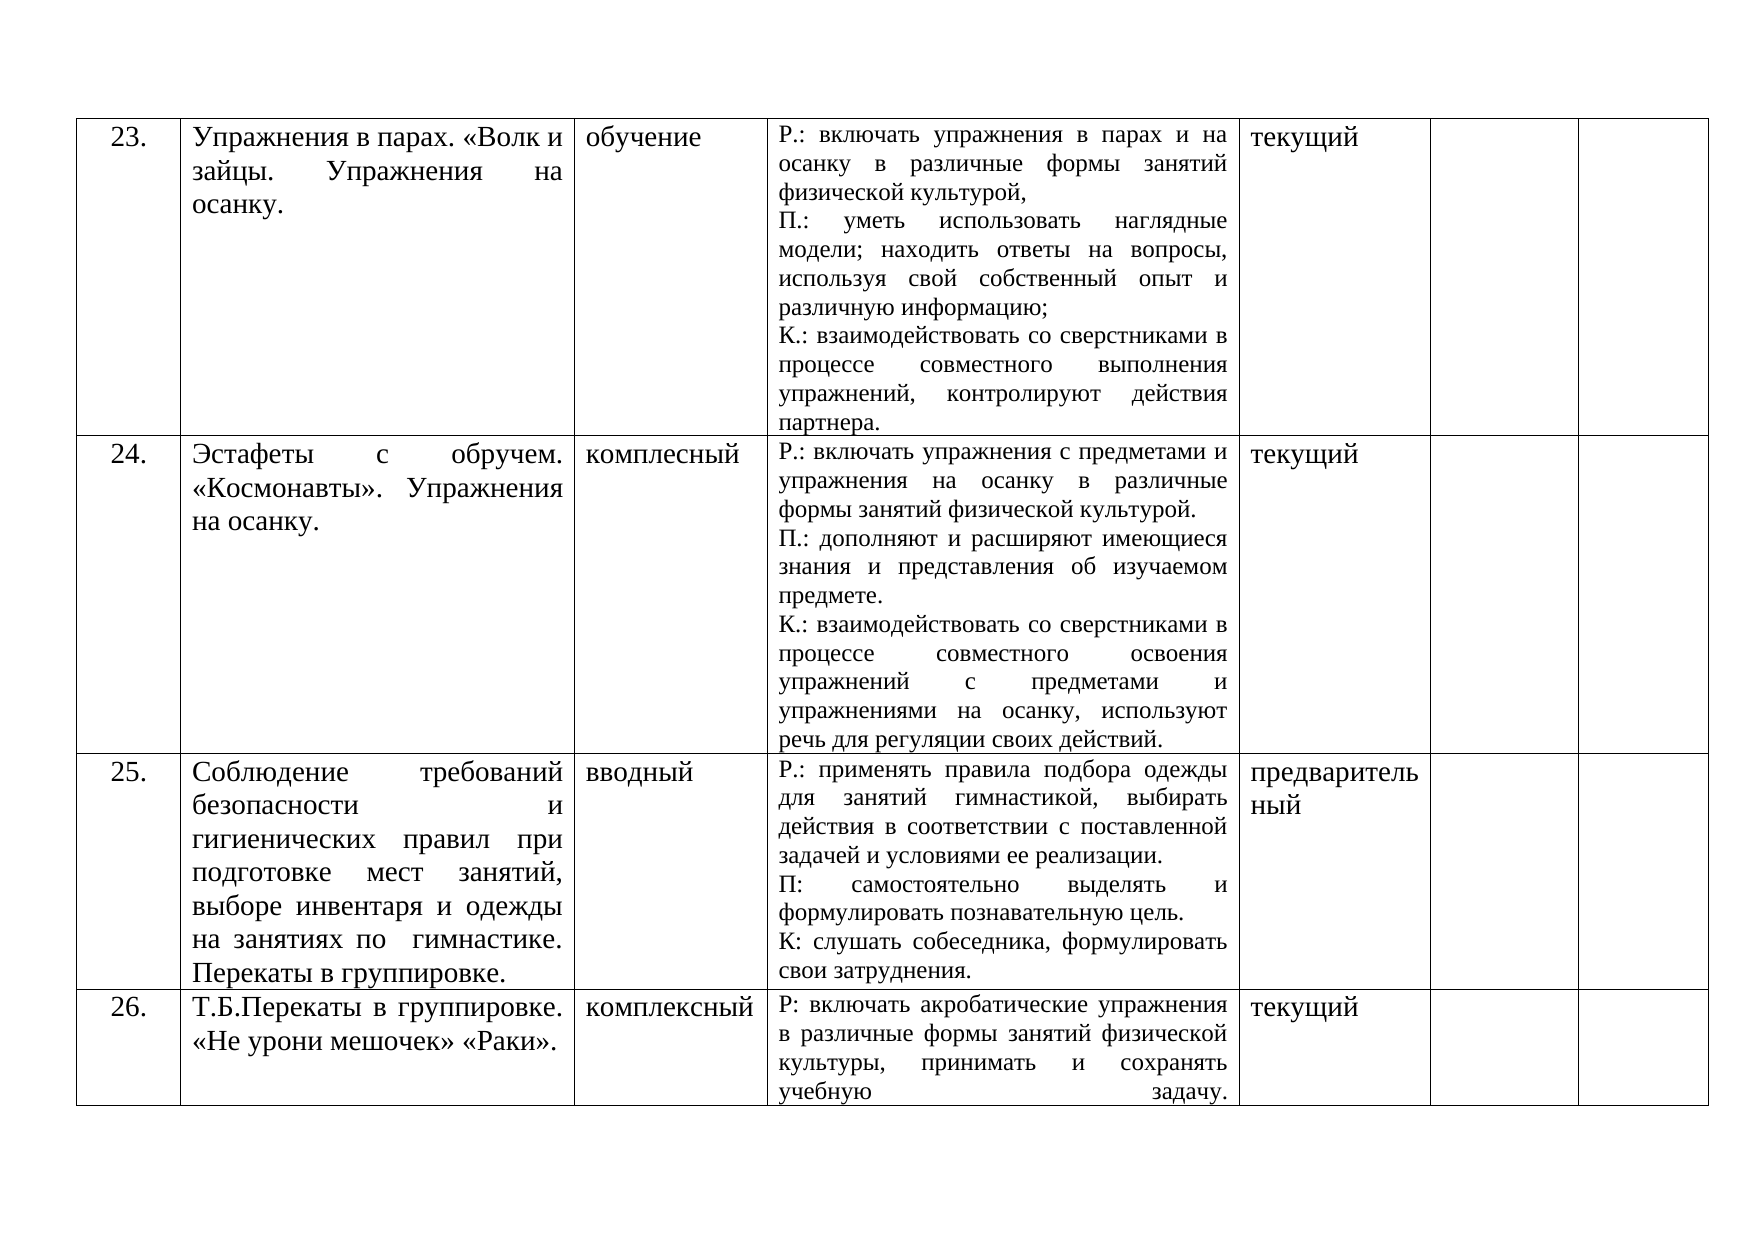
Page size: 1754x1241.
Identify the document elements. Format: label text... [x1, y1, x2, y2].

table_cell вводный [575, 754, 767, 988]
table_cell обучение [575, 119, 767, 435]
table_cell текущий [1240, 990, 1430, 1104]
table_cell предварительный [1240, 754, 1430, 988]
table_cell [1579, 990, 1708, 1104]
table_cell [1431, 990, 1578, 1104]
table_cell 26. [77, 990, 180, 1104]
table_cell Эстафеты с обручем. «Космонавты». Упражнения на осанку. [181, 436, 574, 753]
table_cell Упражнения в парах. «Волк и зайцы. Упражнения на осанку. [181, 119, 574, 435]
table_cell 24. [77, 436, 180, 753]
table_cell текущий [1240, 436, 1430, 753]
table_cell [1431, 754, 1578, 988]
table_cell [768, 990, 1239, 1104]
table_cell 25. [77, 754, 180, 988]
table_cell [1579, 436, 1708, 753]
table_cell [1431, 436, 1578, 753]
table_cell комплесный [575, 436, 767, 753]
table_cell текущий [1240, 119, 1430, 435]
table_cell Соблюдение требований безопасности и гигиенических правил при подготовке мест занятий, выборе инвентаря и одежды на занятиях по гимнастике. Перекаты в группировке. [181, 754, 574, 988]
table_cell [1579, 119, 1708, 435]
table_cell комплексный [575, 990, 767, 1104]
table_cell [1431, 119, 1578, 435]
table_cell Р.: включать упражнения в парах и на осанку в различные формы занятий физической культурой, П.: уметь использовать наглядные модели; находить ответы на вопросы, используя свой собственный опыт и различную информацию; К.: взаимодействовать со сверстниками в процессе совместного выполнения упражнений, контролируют действия партнера. [768, 119, 1239, 435]
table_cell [181, 990, 574, 1104]
table_cell Р.: применять правила подбора одежды для занятий гимнастикой, выбирать действия в соответствии с поставленной задачей и условиями ее реализации. П: самостоятельно выделять и формулировать познавательную цель. К: слушать собеседника, формулировать свои затруднения. [768, 754, 1239, 988]
table_cell 23. [77, 119, 180, 435]
table_cell [1579, 754, 1708, 988]
table_cell Р.: включать упражнения с предметами и упражнения на осанку в различные формы занятий физической культурой. П.: дополняют и расширяют имеющиеся знания и представления об изучаемом предмете. К.: взаимодействовать со сверстниками в процессе совместного освоения упражнений с предметами и упражнениями на осанку, используют речь для регуляции своих действий. [768, 436, 1239, 753]
